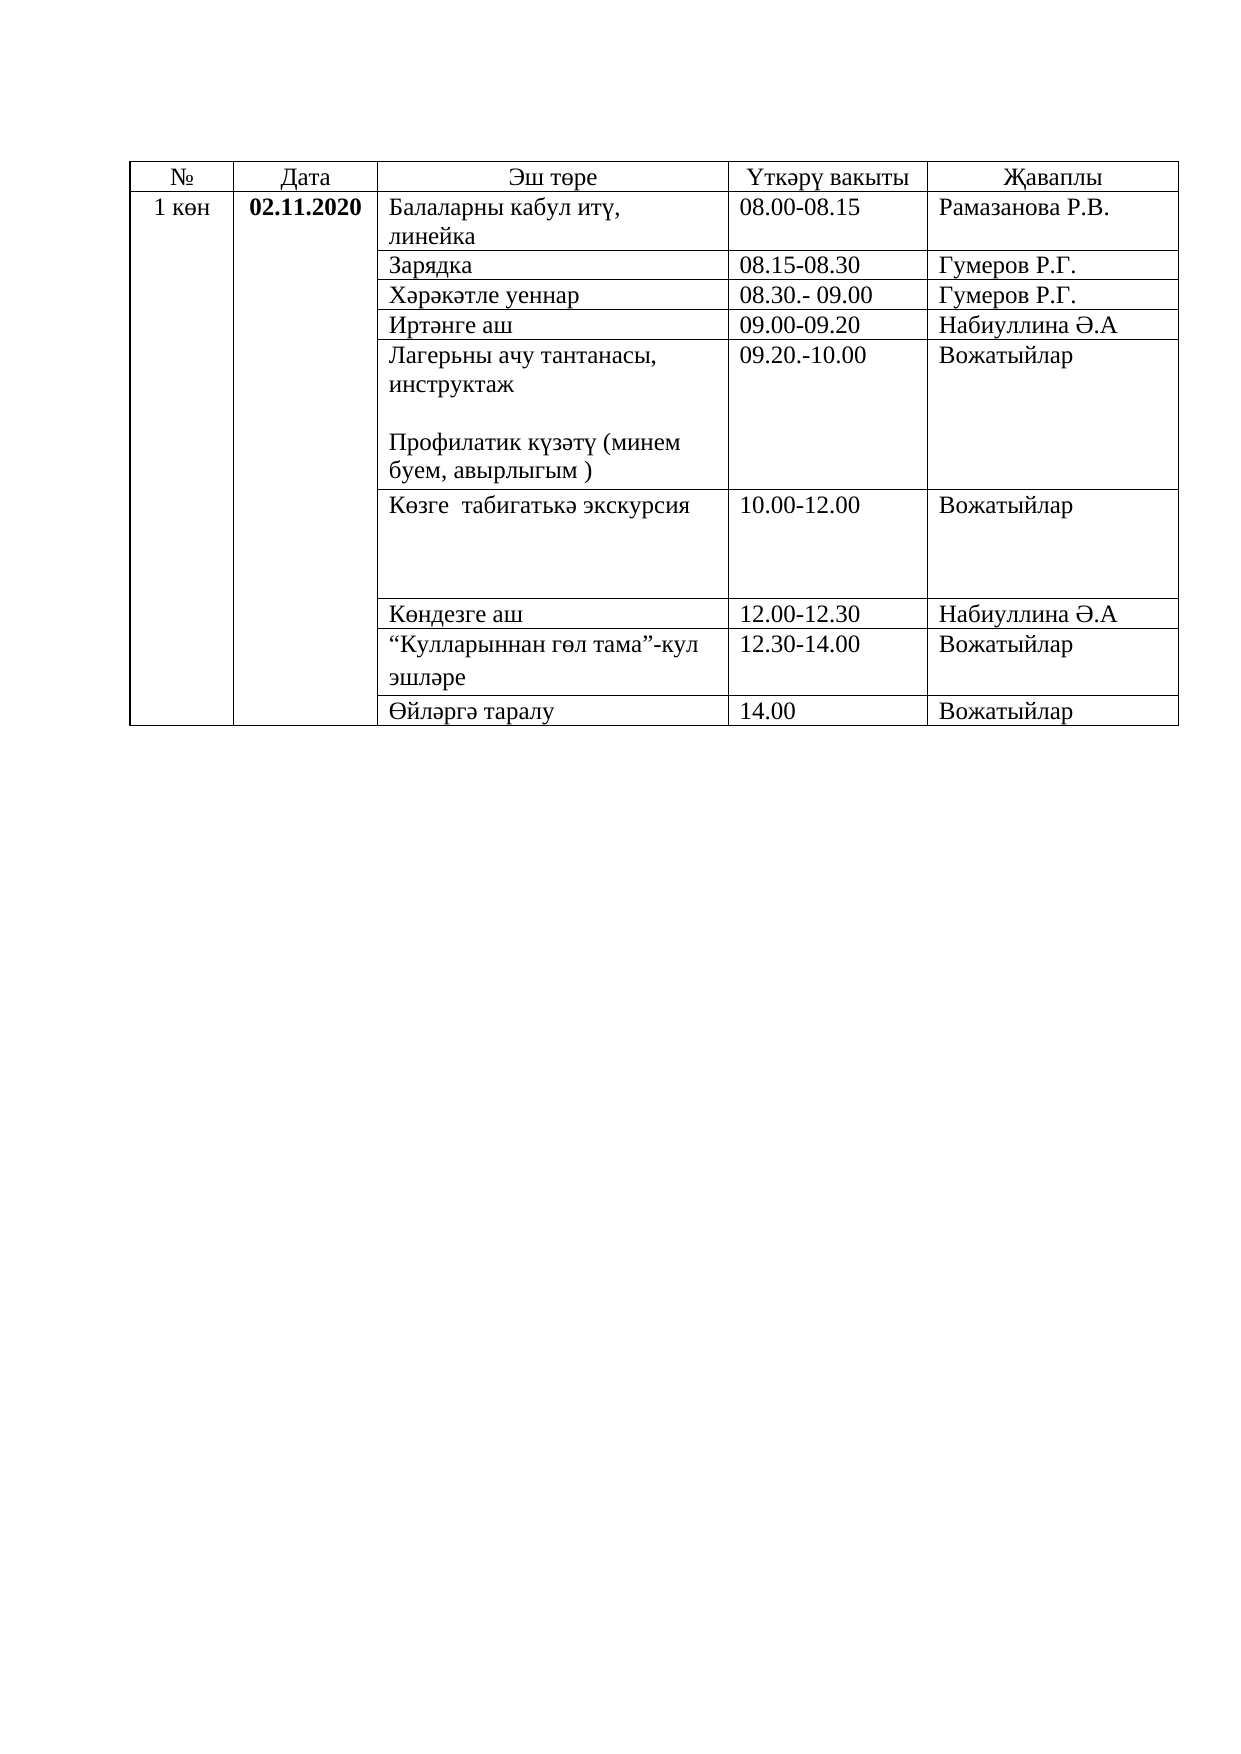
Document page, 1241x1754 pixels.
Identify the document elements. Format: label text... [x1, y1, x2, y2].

table_cell Хәрәкәтле уеннар [378, 280, 728, 309]
table_cell Көзге табигатькә экскурсия [378, 490, 728, 598]
table_header № [131, 162, 233, 191]
table_cell 12.30-14.00 [729, 629, 927, 695]
table_cell Вожатыйлар [928, 490, 1178, 598]
table_cell 1 көн [131, 192, 233, 724]
table_cell Гумеров Р.Г. [928, 280, 1178, 309]
table_cell Набиуллина Ә.А [928, 599, 1178, 628]
table_cell 09.20.-10.00 [729, 340, 927, 489]
table_header Дата [234, 162, 377, 191]
table_cell 08.00-08.15 [729, 192, 927, 249]
table_header Җаваплы [928, 162, 1178, 191]
table_cell Өйләргә таралу [378, 696, 728, 724]
table_header Эш төре [378, 162, 728, 191]
table_cell 09.00-09.20 [729, 310, 927, 339]
table_cell 08.15-08.30 [729, 251, 927, 279]
table_cell Лагерьны ачу тантанасы, инструктаж Профилатик күзәтү (минем буем, авырлыгым ) [378, 340, 728, 489]
table_cell Гумеров Р.Г. [928, 251, 1178, 279]
table_cell Балаларны кабул итү, линейка [378, 192, 728, 249]
table_cell Вожатыйлар [928, 629, 1178, 695]
table_cell Көндезге аш [378, 599, 728, 628]
table_cell Зарядка [378, 251, 728, 279]
table_cell “Кулларыннан гөл тама”-кул эшләре [378, 629, 728, 695]
table_cell 02.11.2020 [234, 192, 377, 724]
table_cell Вожатыйлар [928, 696, 1178, 724]
table_header Үткәрү вакыты [729, 162, 927, 191]
table_cell 12.00-12.30 [729, 599, 927, 628]
table_cell Вожатыйлар [928, 340, 1178, 489]
table_cell Иртәнге аш [378, 310, 728, 339]
table_cell Набиуллина Ә.А [928, 310, 1178, 339]
table_cell 14.00 [729, 696, 927, 724]
table_cell Рамазанова Р.В. [928, 192, 1178, 249]
table_cell 10.00-12.00 [729, 490, 927, 598]
table_cell 08.30.- 09.00 [729, 280, 927, 309]
